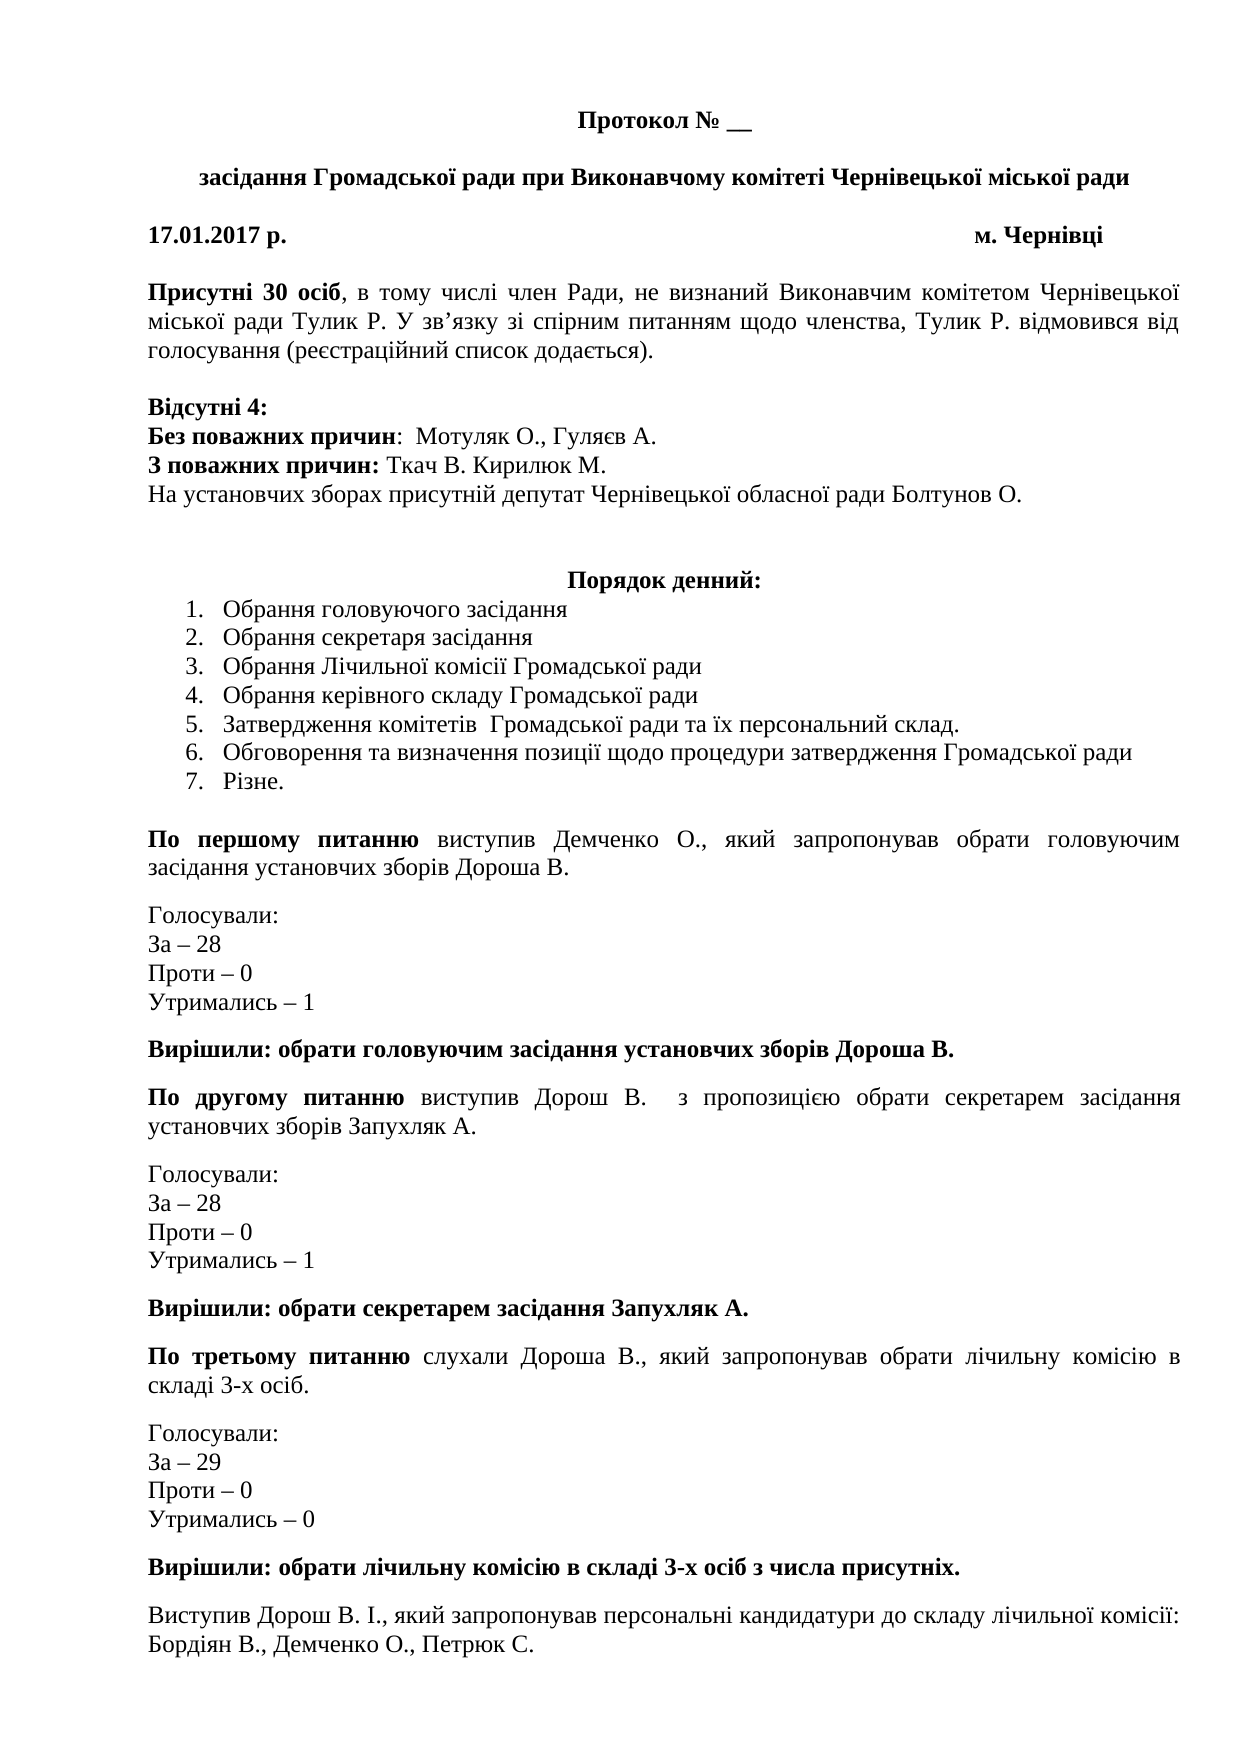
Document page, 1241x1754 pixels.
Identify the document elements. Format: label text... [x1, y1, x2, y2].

text Утримались – 1 [148, 1245, 1181, 1274]
list Обрання керівного складу Громадської ради [185, 680, 1181, 709]
list Різне. [185, 766, 1181, 795]
text Утримались – 1 [148, 987, 1181, 1015]
text Присутні 30 осіб, в тому числі член Ради, не визнаний Виконавчим комітетом Чернівецької міської ради Тулик Р. У зв’язку зі спірним питанням щодо членства, Тулик Р. відмовився від голосування (реєстраційний список додається). [148, 277, 1181, 364]
text З поважних причин: Ткач В. Кирилюк М. [148, 450, 1181, 479]
text засідання Громадської ради при Виконавчому комітеті Чернівецької міської ради [148, 162, 1181, 191]
text Протокол № __ [148, 105, 1181, 162]
list Обрання Лічильної комісії Громадської ради [185, 651, 1181, 680]
text Проти – 0 [148, 1475, 1181, 1504]
text Голосували: [148, 900, 1181, 929]
text Утримались – 0 [148, 1504, 1181, 1533]
text По першому питанню виступив Демченко О., який запропонував обрати головуючим засідання установчих зборів Дороша В. [148, 824, 1181, 881]
text Без поважних причин: Мотуляк О., Гуляєв А. [148, 421, 1181, 450]
text Виступив Дорош В. І., який запропонував персональні кандидатури до складу лічильної комісії: Бордіян В., Демченко О., Петрюк С. [148, 1600, 1181, 1657]
list Обрання головуючого засідання [185, 594, 1181, 622]
text Проти – 0 [148, 958, 1181, 987]
text Вирішили: обрати лічильну комісію в складі 3-х осіб з числа присутніх. [148, 1552, 1181, 1581]
text За – 28 [148, 1188, 1181, 1217]
text Проти – 0 [148, 1217, 1181, 1245]
text Вирішили: обрати секретарем засідання Запухляк А. [148, 1293, 1181, 1322]
text За – 29 [148, 1447, 1181, 1475]
list Затвердження комітетів Громадської ради та їх персональний склад. [185, 709, 1181, 737]
text По другому питанню виступив Дорош В. з пропозицією обрати секретарем засідання установчих зборів Запухляк А. [148, 1082, 1181, 1140]
text Відсутні 4: [148, 392, 1181, 421]
text На установчих зборах присутній депутат Чернівецької обласної ради Болтунов О. [148, 479, 1181, 507]
text За – 28 [148, 929, 1181, 958]
text Вирішили: обрати головуючим засідання установчих зборів Дороша В. [148, 1034, 1181, 1063]
text По третьому питанню слухали Дороша В., який запропонував обрати лічильну комісію в складі 3-х осіб. [148, 1341, 1181, 1399]
list Обрання секретаря засідання [185, 622, 1181, 651]
text 17.01.2017 р. м. Чернівці [148, 220, 1181, 249]
text Голосували: [148, 1418, 1181, 1447]
text Порядок денний: [148, 565, 1181, 594]
text Голосували: [148, 1159, 1181, 1188]
list Обговорення та визначення позиції щодо процедури затвердження Громадської ради [185, 737, 1181, 766]
